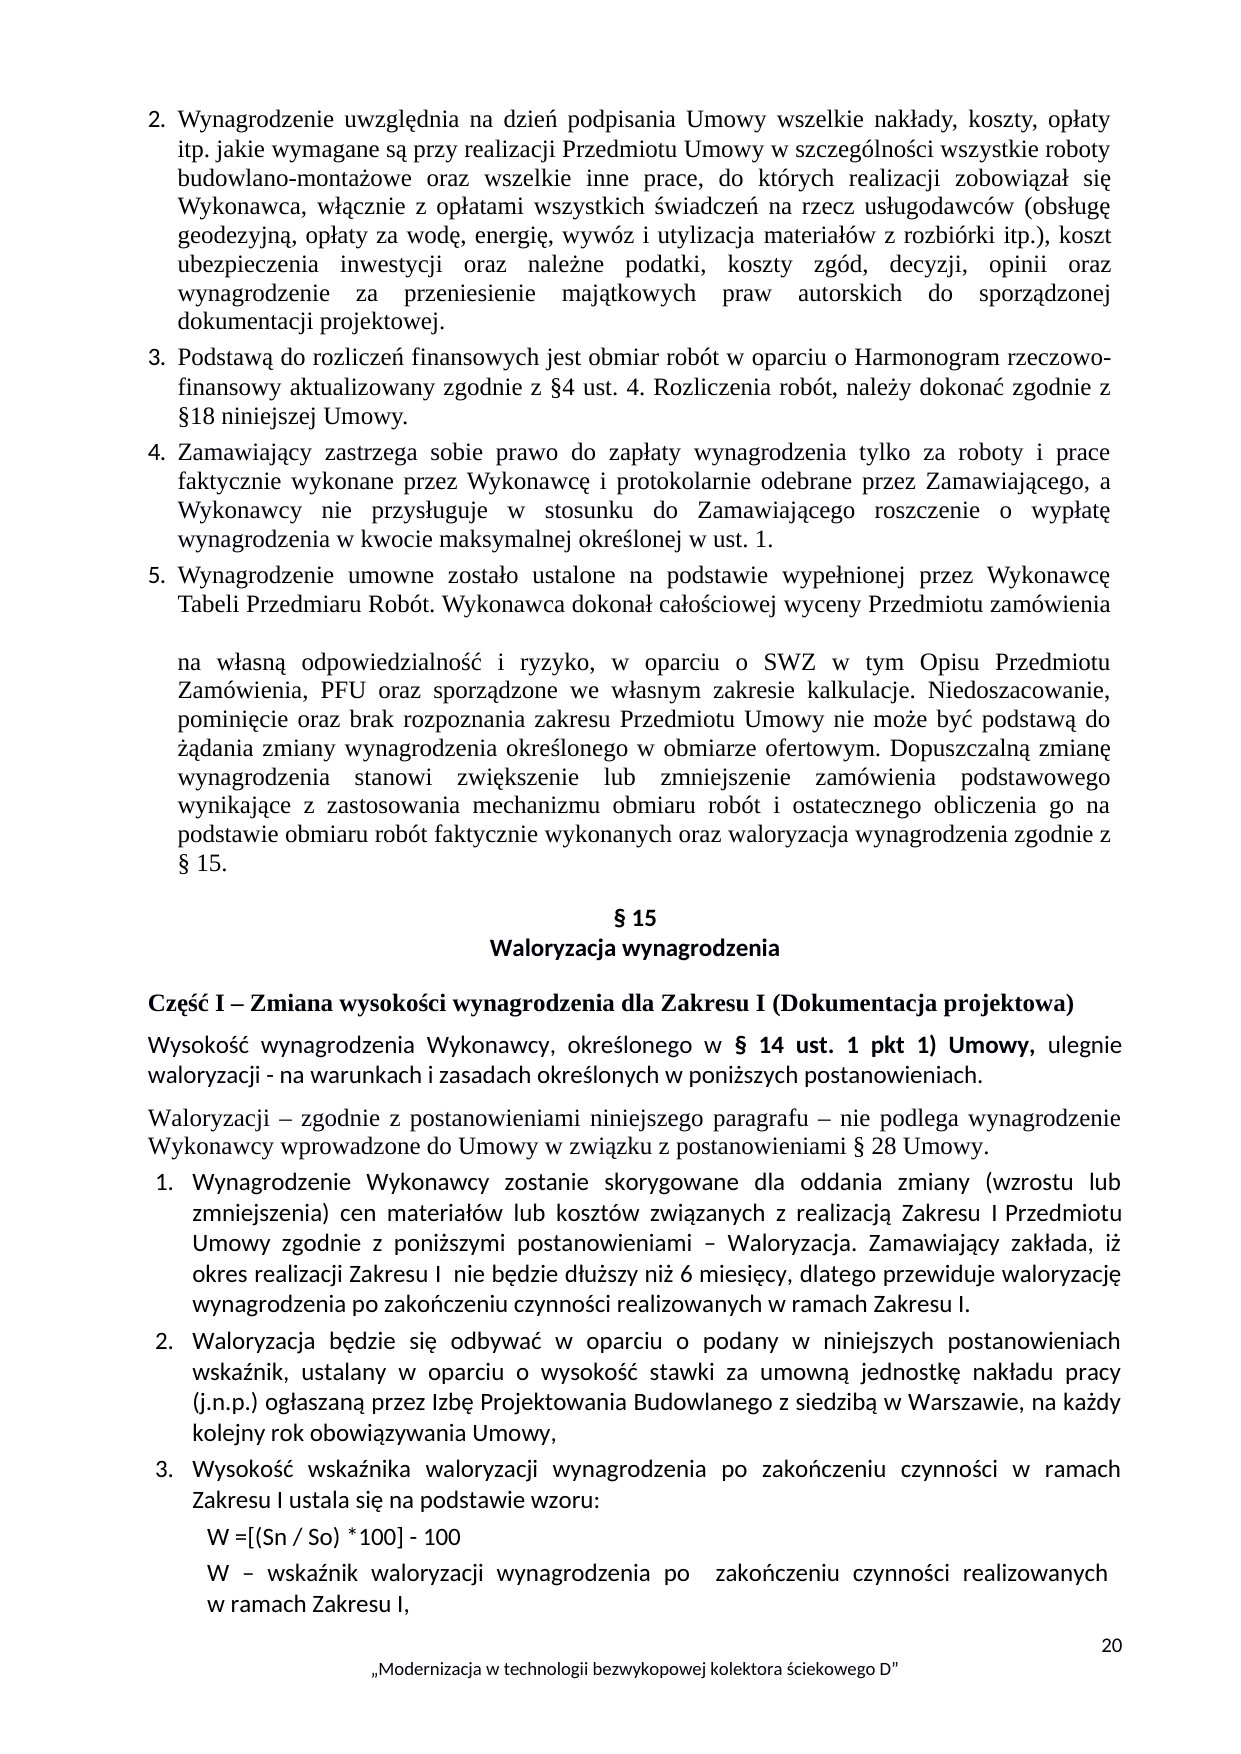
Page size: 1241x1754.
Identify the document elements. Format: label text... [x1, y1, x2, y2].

text § 15 [148, 902, 1122, 932]
list Wynagrodzenie Wykonawcy zostanie skorygowane dla oddania zmiany (wzrostu lub zmniejszenia) cen materiałów lub kosztów związanych z realizacją Zakresu I Przedmiotu Umowy zgodnie z poniższymi postanowieniami – Waloryzacja. Zamawiający zakłada, iż okres realizacji Zakresu I nie będzie dłuższy niż 6 miesięcy, dlatego przewiduje waloryzację wynagrodzenia po zakończeniu czynności realizowanych w ramach Zakresu I. [155, 1166, 1122, 1319]
list Waloryzacja będzie się odbywać w oparciu o podany w niniejszych postanowieniach wskaźnik, ustalany w oparciu o wysokość stawki za umowną jednostkę nakładu pracy (j.n.p.) ogłaszaną przez Izbę Projektowania Budowlanego z siedzibą w Warszawie, na każdy kolejny rok obowiązywania Umowy, [155, 1325, 1122, 1447]
text Część I – Zmiana wysokości wynagrodzenia dla Zakresu I (Dokumentacja projektowa) [148, 988, 1122, 1017]
list Podstawą do rozliczeń finansowych jest obmiar robót w oparciu o Harmonogram rzeczowo-finansowy aktualizowany zgodnie z §4 ust. 4. Rozliczenia robót, należy dokonać zgodnie z §18 niniejszej Umowy. [148, 341, 1111, 429]
text Waloryzacji – zgodnie z postanowieniami niniejszego paragrafu – nie podlega wynagrodzenie Wykonawcy wprowadzone do Umowy w związku z postanowieniami § 28 Umowy. [148, 1103, 1122, 1160]
list Wysokość wskaźnika waloryzacji wynagrodzenia po zakończeniu czynności w ramach Zakresu I ustala się na podstawie wzoru: [155, 1453, 1122, 1514]
list Wynagrodzenie umowne zostało ustalone na podstawie wypełnionej przez Wykonawcę Tabeli Przedmiaru Robót. Wykonawca dokonał całościowej wyceny Przedmiotu zamówienia na własną odpowiedzialność i ryzyko, w oparciu o SWZ w tym Opisu Przedmiotu Zamówienia, PFU oraz sporządzone we własnym zakresie kalkulacje. Niedoszacowanie, pominięcie oraz brak rozpoznania zakresu Przedmiotu Umowy nie może być podstawą do żądania zmiany wynagrodzenia określonego w obmiarze ofertowym. Dopuszczalną zmianę wynagrodzenia stanowi zwiększenie lub zmniejszenie zamówienia podstawowego wynikające z zastosowania mechanizmu obmiaru robót i ostatecznego obliczenia go na podstawie obmiaru robót faktycznie wykonanych oraz waloryzacja wynagrodzenia zgodnie z § 15. [148, 559, 1111, 877]
text W =[(Sn / So) *100] - 100 [207, 1521, 1122, 1551]
text Wysokość wynagrodzenia Wykonawcy, określonego w § 14 ust. 1 pkt 1) Umowy, ulegnie waloryzacji - na warunkach i zasadach określonych w poniższych postanowieniach. [148, 1029, 1122, 1090]
text W – wskaźnik waloryzacji wynagrodzenia po zakończeniu czynności realizowanych w ramach Zakresu I, [207, 1558, 1122, 1619]
list Wynagrodzenie uwzględnia na dzień podpisania Umowy wszelkie nakłady, koszty, opłaty itp. jakie wymagane są przy realizacji Przedmiotu Umowy w szczególności wszystkie roboty budowlano-montażowe oraz wszelkie inne prace, do których realizacji zobowiązał się Wykonawca, włącznie z opłatami wszystkich świadczeń na rzecz usługodawców (obsługę geodezyjną, opłaty za wodę, energię, wywóz i utylizacja materiałów z rozbiórki itp.), koszt ubezpieczenia inwestycji oraz należne podatki, koszty zgód, decyzji, opinii oraz wynagrodzenie za przeniesienie majątkowych praw autorskich do sporządzonej dokumentacji projektowej. [148, 103, 1112, 335]
list Zamawiający zastrzega sobie prawo do zapłaty wynagrodzenia tylko za roboty i prace faktycznie wykonane przez Wykonawcę i protokolarnie odebrane przez Zamawiającego, a Wykonawcy nie przysługuje w stosunku do Zamawiającego roszczenie o wypłatę wynagrodzenia w kwocie maksymalnej określonej w ust. 1. [148, 436, 1111, 552]
text Waloryzacja wynagrodzenia [148, 932, 1122, 963]
